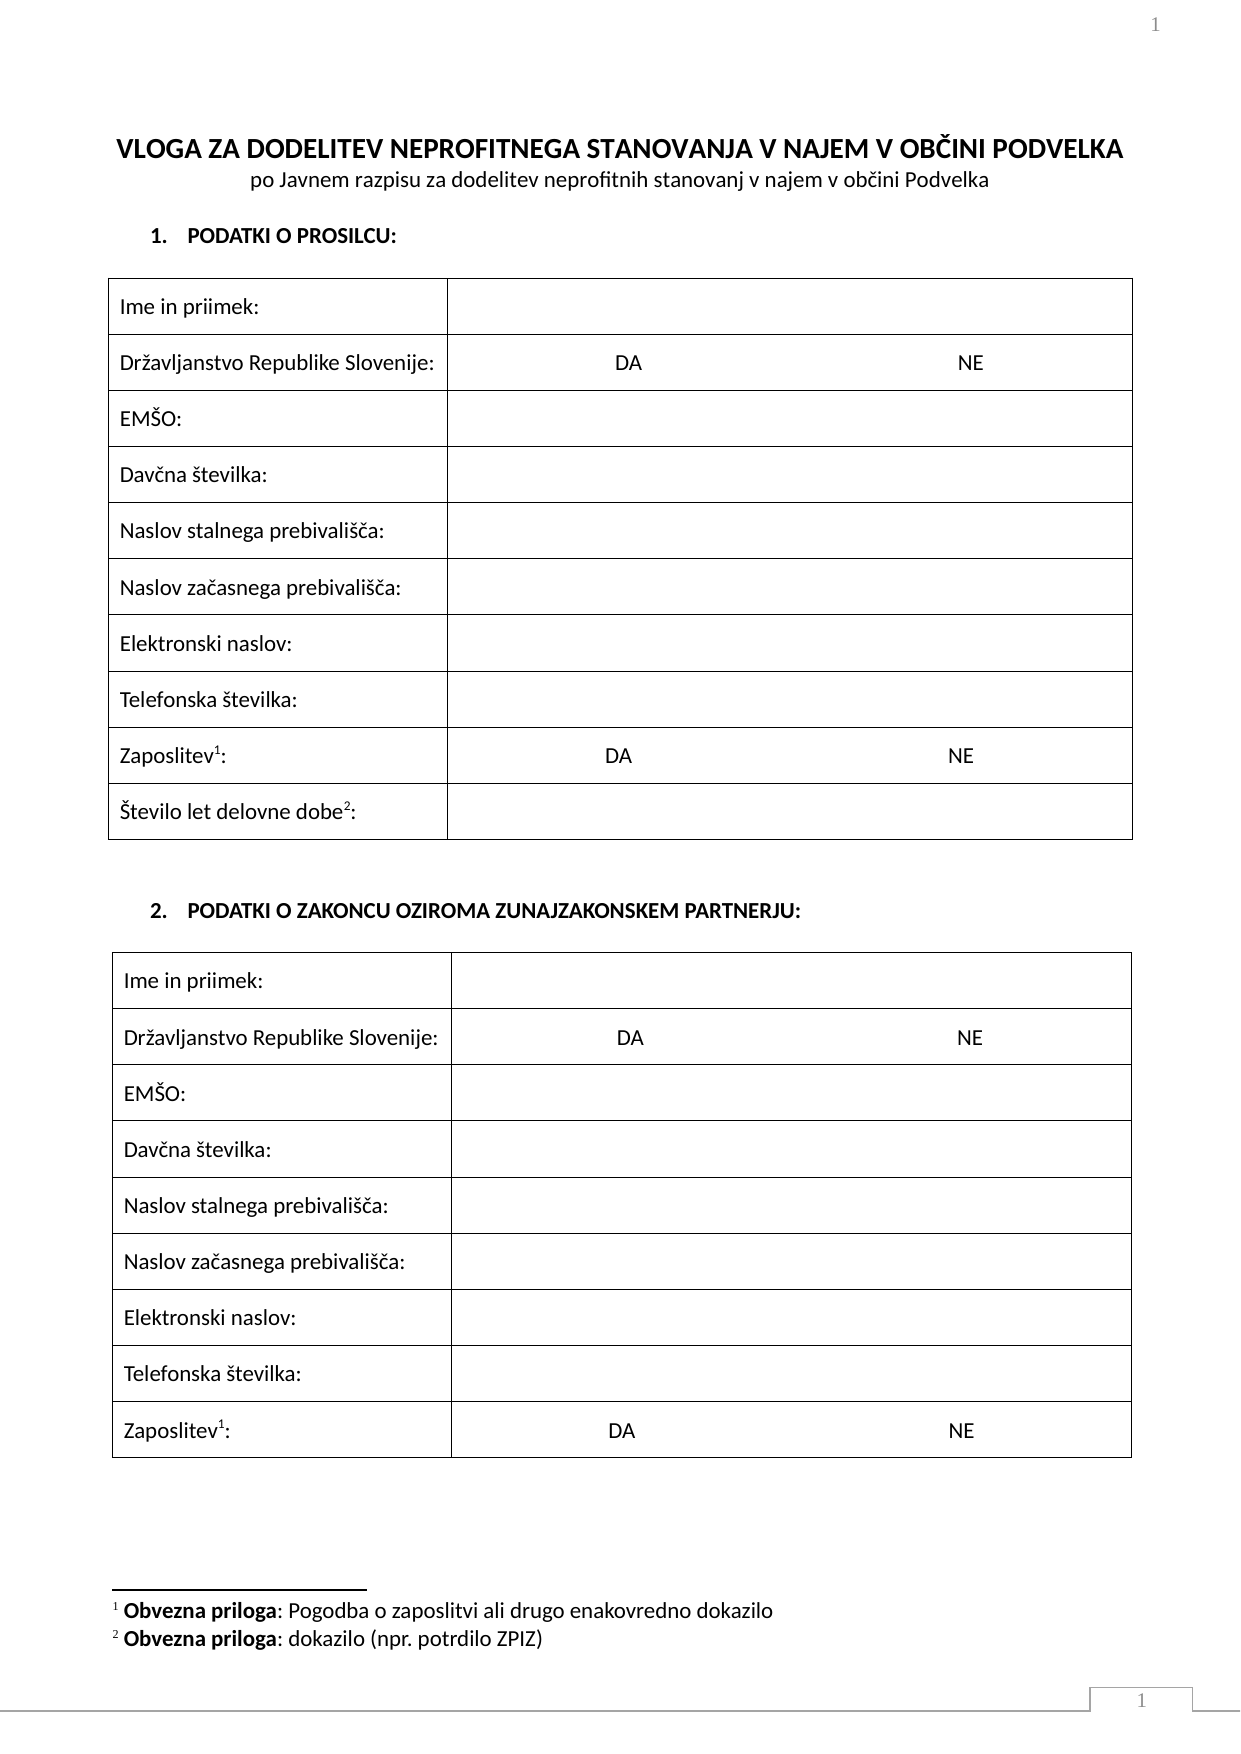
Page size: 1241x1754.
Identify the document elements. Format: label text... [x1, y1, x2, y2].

table_cell NE [810, 335, 1132, 390]
table_cell Davčna številka: [113, 1121, 451, 1177]
table_cell DA [452, 1402, 791, 1457]
table_cell Naslov začasnega prebivališča: [113, 1234, 451, 1289]
list PODATKI O ZAKONCU OZIROMA ZUNAJZAKONSKEM PARTNERJU: [150, 896, 1128, 924]
table_cell Državljanstvo Republike Slovenije: [109, 335, 447, 390]
table_cell [452, 1065, 1131, 1120]
table_cell NE [809, 1009, 1131, 1064]
text VLOGA ZA DODELITEV NEPROFITNEGA STANOVANJA V NAJEM V OBČINI PODVELKA [112, 130, 1128, 166]
table_cell Naslov začasnega prebivališča: [109, 559, 447, 614]
table_header Ime in priimek: [113, 953, 451, 1008]
table_cell [452, 1121, 1131, 1177]
table_cell [448, 615, 1132, 671]
table_cell DA [452, 1009, 808, 1064]
table_cell [448, 503, 1132, 558]
table_cell [448, 447, 1132, 502]
table_cell Zaposlitev: [109, 728, 447, 783]
table_cell Državljanstvo Republike Slovenije: [113, 1009, 451, 1064]
table_cell [452, 1234, 1131, 1289]
table_cell Naslov stalnega prebivališča: [109, 503, 447, 558]
table_header [448, 279, 1132, 334]
table_cell [452, 1290, 1131, 1345]
table_cell Telefonska številka: [113, 1346, 451, 1401]
table_cell NE [790, 728, 1132, 783]
table_cell Naslov stalnega prebivališča: [113, 1178, 451, 1233]
table_header Ime in priimek: [109, 279, 447, 334]
table_cell [448, 391, 1132, 446]
text po Javnem razpisu za dodelitev neprofitnih stanovanj v najem v občini Podvelka [112, 166, 1128, 193]
table_cell EMŠO: [109, 391, 447, 446]
table_cell Zaposlitev1: [113, 1402, 451, 1457]
table_cell DA [448, 728, 789, 783]
table_cell [452, 1346, 1131, 1401]
table_cell NE [791, 1402, 1131, 1457]
table_cell Davčna številka: [109, 447, 447, 502]
table_cell EMŠO: [113, 1065, 451, 1120]
table_cell Elektronski naslov: [109, 615, 447, 671]
table_cell [452, 1178, 1131, 1233]
table_cell [448, 784, 1132, 839]
table_cell Število let delovne dobe: [109, 784, 447, 839]
table_cell [448, 672, 1132, 727]
table_cell [448, 559, 1132, 614]
table_header [452, 953, 1131, 1008]
table_cell Telefonska številka: [109, 672, 447, 727]
table_cell DA [448, 335, 809, 390]
list PODATKI O PROSILCU: [150, 222, 1128, 249]
table_cell Elektronski naslov: [113, 1290, 451, 1345]
